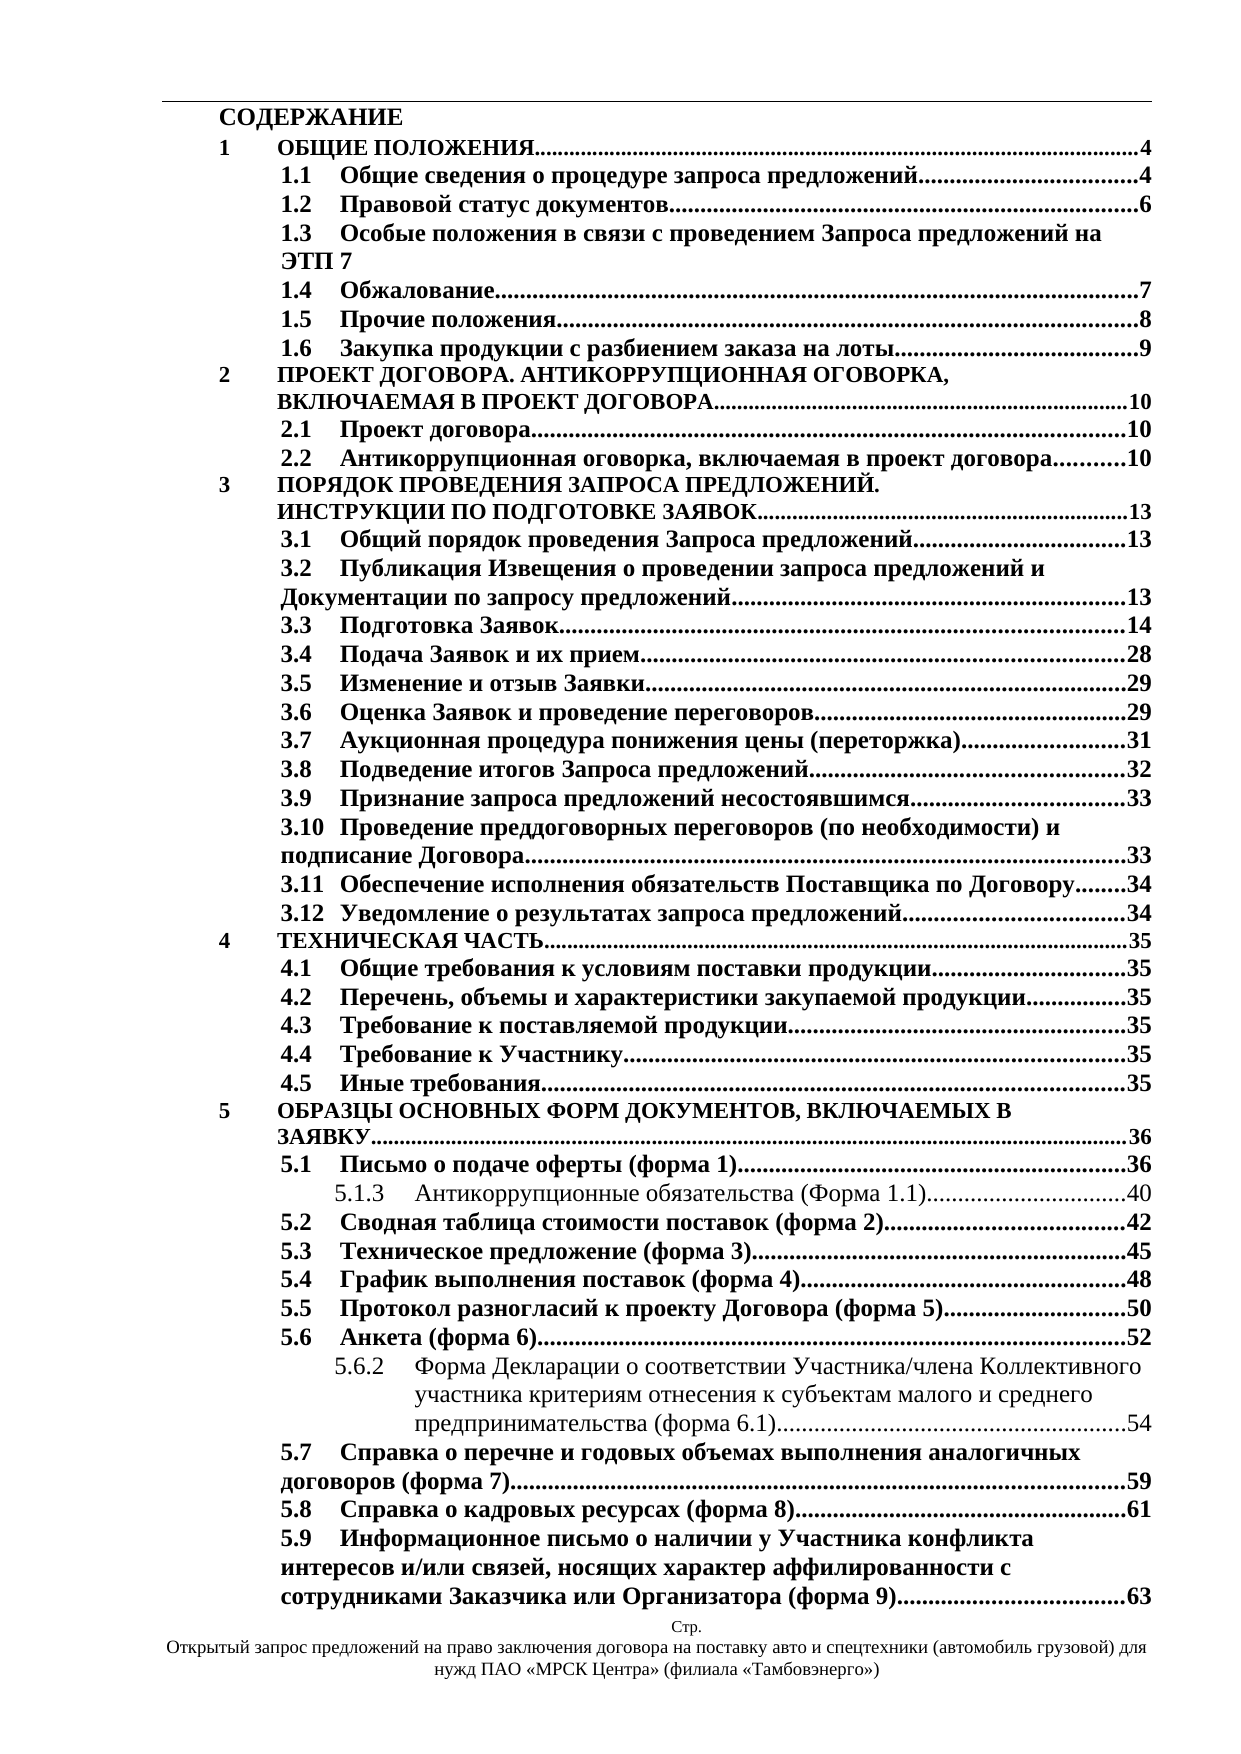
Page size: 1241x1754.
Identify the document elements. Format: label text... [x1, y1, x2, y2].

text 5 Образцы основных форм документов, включаемых в Заявку 36 [218, 1097, 1033, 1149]
text 1.6 Закупка продукции с разбиением заказа на лоты 9 [280, 333, 1133, 361]
text 1.1 Общие сведения о процедуре запроса предложений 4 [280, 160, 1133, 189]
text 2 Проект Договора. Антикоррупционная оговорка, включаемая в проект договора 10 [218, 361, 1033, 414]
text 3 Порядок проведения Запроса предложений. Инструкции по подготовке Заявок 13 [218, 472, 1033, 524]
text 3.9 Признание запроса предложений несостоявшимся 33 [280, 783, 1133, 812]
text 5.6 Анкета (форма 6) 52 [280, 1322, 1133, 1351]
text 5.6.2 Форма Декларации о соответствии Участника/члена Коллективного участника критериям отнесения к субъектам малого и среднего предпринимательства (форма 6.1) 54 [334, 1351, 1144, 1437]
text 3.2 Публикация Извещения о проведении запроса предложений и Документации по запросу предложений 13 [280, 553, 1133, 611]
text 5.9 Информационное письмо о наличии у Участника конфликта интересов и/или связей, носящих характер аффилированности с сотрудниками Заказчика или Организатора (форма 9) 63 [280, 1523, 1133, 1609]
text 3.8 Подведение итогов Запроса предложений 32 [280, 754, 1133, 783]
text 5.5 Протокол разногласий к проекту Договора (форма 5) 50 [280, 1293, 1133, 1322]
text 3.12 Уведомление о результатах запроса предложений 34 [280, 898, 1133, 927]
text 3.4 Подача Заявок и их прием 28 [280, 639, 1133, 668]
text 5.4 График выполнения поставок (форма 4) 48 [280, 1264, 1133, 1293]
text 1.5 Прочие положения 8 [280, 304, 1133, 333]
text 5.1 Письмо о подаче оферты (форма 1) 36 [280, 1149, 1133, 1178]
text СОДЕРЖАНИЕ [218, 102, 938, 131]
text 4.4 Требование к Участнику. 35 [280, 1039, 1133, 1068]
text 3.10 Проведение преддоговорных переговоров (по необходимости) и подписание Договора 33 [280, 812, 1133, 869]
text 4.3 Требование к поставляемой продукции 35 [280, 1011, 1133, 1039]
text 2.1 Проект договора 10 [280, 414, 1133, 443]
text 3.1 Общий порядок проведения Запроса предложений 13 [280, 524, 1133, 553]
text 1 Общие положения 4 [218, 134, 1033, 160]
text 3.6 Оценка Заявок и проведение переговоров 29 [280, 697, 1133, 726]
text 4.1 Общие требования к условиям поставки продукции 35 [280, 953, 1133, 982]
text 5.7 Справка о перечне и годовых объемах выполнения аналогичных договоров (форма 7) 59 [280, 1437, 1133, 1494]
text 1.4 Обжалование 7 [280, 275, 1133, 304]
text 4 Техническая часть 35 [218, 927, 1033, 953]
text 1.3 Особые положения в связи с проведением Запроса предложений на ЭТП 7 [280, 218, 1133, 275]
text 5.2 Сводная таблица стоимости поставок (форма 2) 42 [280, 1207, 1133, 1236]
text 3.7 Аукционная процедура понижения цены (переторжка) 31 [280, 726, 1133, 754]
text 3.3 Подготовка Заявок 14 [280, 611, 1133, 639]
text 3.5 Изменение и отзыв Заявки 29 [280, 668, 1133, 697]
text 4.2 Перечень, объемы и характеристики закупаемой продукции 35 [280, 982, 1133, 1011]
text 1.2 Правовой статус документов 6 [280, 189, 1133, 218]
text 5.3 Техническое предложение (форма 3) 45 [280, 1236, 1133, 1264]
text 5.1.3 Антикоррупционные обязательства (Форма 1.1). 40 [334, 1178, 1144, 1207]
text 2.2 Антикоррупционная оговорка, включаемая в проект договора 10 [280, 443, 1133, 472]
text 5.8 Справка о кадровых ресурсах (форма 8) 61 [280, 1494, 1133, 1523]
text 4.5 Иные требования 35 [280, 1068, 1133, 1097]
text 3.11 Обеспечение исполнения обязательств Поставщика по Договору 34 [280, 869, 1133, 898]
